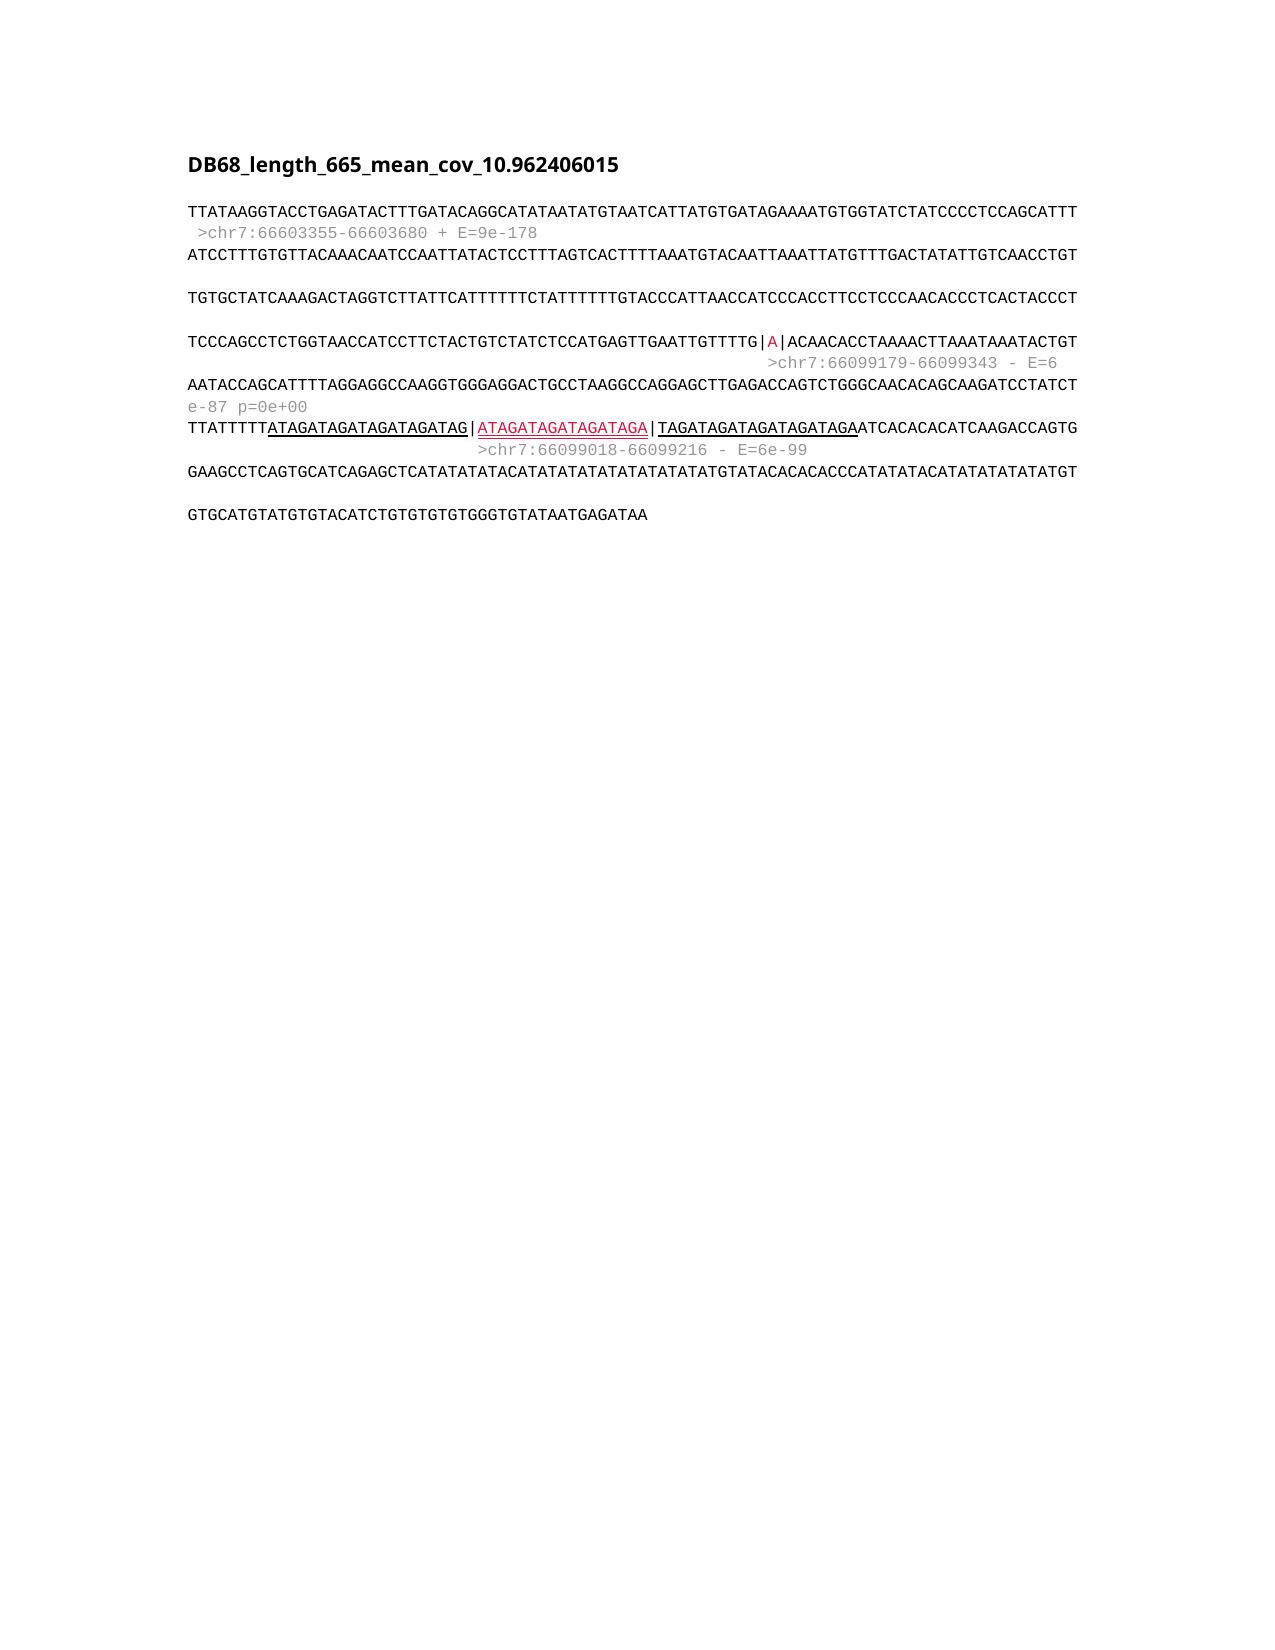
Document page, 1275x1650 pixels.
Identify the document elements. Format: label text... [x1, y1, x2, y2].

text TTATAAGGTACCTGAGATACTTTGATACAGGCATATAATATGTAATCATTATGTGATAGAAAATGTGGTATCTATCCCCTCCAGCATTT >chr7:66603355-66603680 + E=9e-178 ATCCTTTGTGTTACAAACAATCCAATTATACTCCTTTAGTCACTTTTAAATGTACAATTAAATTATGTTTGACTATATTGTCAACCTGT TGTGCTATCAAAGACTAGGTCTTATTCATTTTTTCTATTTTTTGTACCCATTAACCATCCCACCTTCCTCCCAACACCCTCACTACCCT TCCCAGCCTCTGGTAACCATCCTTCTACTGTCTATCTCCATGAGTTGAATTGTTTTG|A|ACAACACCTAAAACTTAAATAAATACTGT >chr7:66099179-66099343 - E=6 AATACCAGCATTTTAGGAGGCCAAGGTGGGAGGACTGCCTAAGGCCAGGAGCTTGAGACCAGTCTGGGCAACACAGCAAGATCCTATCT e-87 p=0e+00 TTATTTTTATAGATAGATAGATAGATAG|ATAGATAGATAGATAGA|TAGATAGATAGATAGATAGAATCACACACATCAAGACCAGTG >chr7:66099018-66099216 - E=6e-99 GAAGCCTCAGTGCATCAGAGCTCATATATATACATATATATATATATATATATGTATACACACACCCATATATACATATATATATATGT GTGCATGTATGTGTACATCTGTGTGTGTGGGTGTATAATGAGATAA [187, 203, 1087, 526]
text DB68_length_665_mean_cov_10.962406015 [187, 150, 1087, 178]
